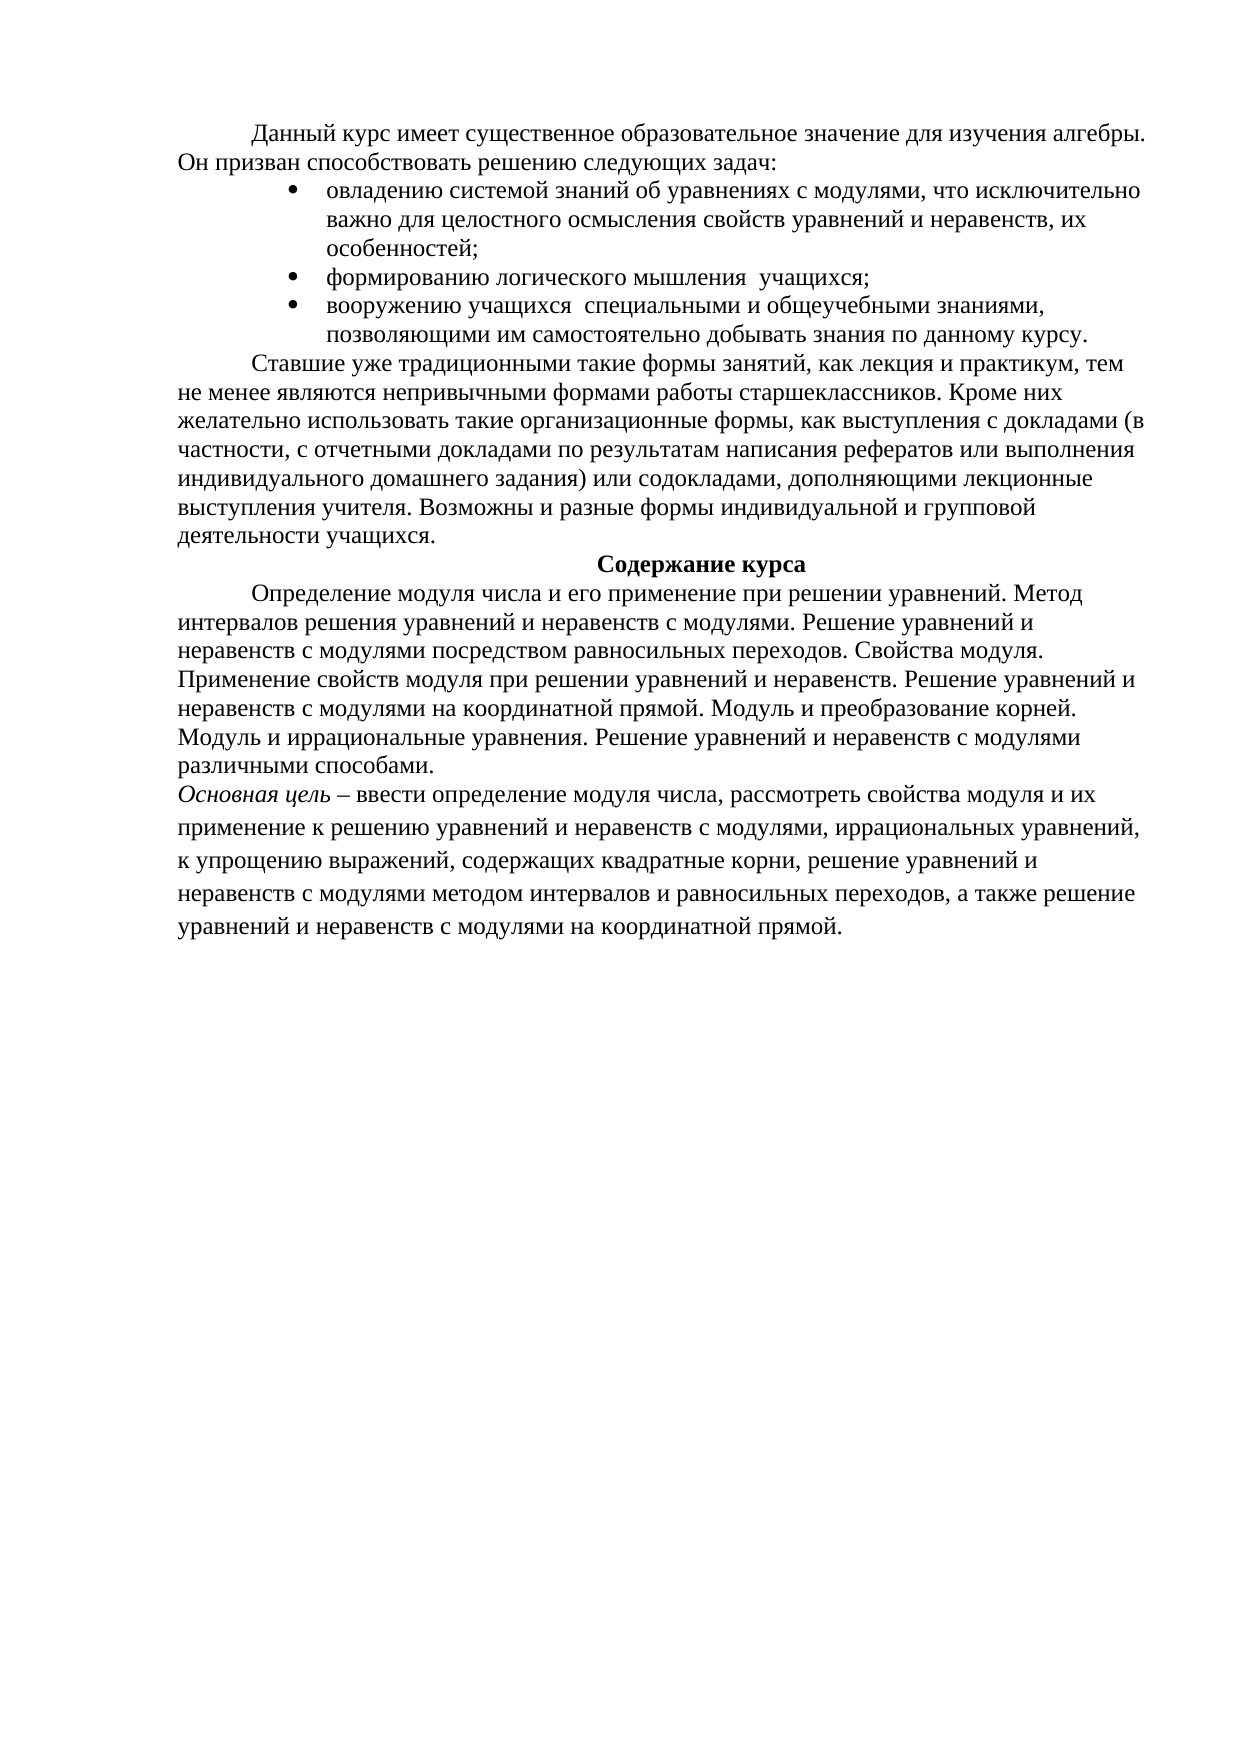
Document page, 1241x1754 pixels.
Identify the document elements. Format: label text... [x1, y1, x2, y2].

list формированию логического мышления учащихся; [288, 262, 1152, 291]
text Данный курс имеет существенное образовательное значение для изучения алгебры. Он призван способствовать решению следующих задач: [177, 118, 1152, 176]
text Основная цель – ввести определение модуля числа, рассмотреть свойства модуля и их применение к решению уравнений и неравенств с модулями, иррациональных уравнений, к упрощению выражений, содержащих квадратные корни, решение уравнений и неравенств с модулями методом интервалов и равносильных переходов, а также решение уравнений и неравенств с модулями на координатной прямой. [177, 779, 1152, 940]
list овладению системой знаний об уравнениях с модулями, что исключительно важно для целостного осмысления свойств уравнений и неравенств, их особенностей; [288, 176, 1152, 262]
text Определение модуля числа и его применение при решении уравнений. Метод интервалов решения уравнений и неравенств с модулями. Решение уравнений и неравенств с модулями посредством равносильных переходов. Свойства модуля. Применение свойств модуля при решении уравнений и неравенств. Решение уравнений и неравенств с модулями на координатной прямой. Модуль и преобразование корней. Модуль и иррациональные уравнения. Решение уравнений и неравенств с модулями различными способами. [177, 578, 1152, 779]
text Содержание курса [177, 549, 1152, 578]
text Ставшие уже традиционными такие формы занятий, как лекция и практикум, тем не менее являются непривычными формами работы старшеклассников. Кроме них желательно использовать такие организационные формы, как выступления с докладами (в частности, с отчетными докладами по результатам написания рефератов или выполнения индивидуального домашнего задания) или содокладами, дополняющими лекционные выступления учителя. Возможны и разные формы индивидуальной и групповой деятельности учащихся. [177, 348, 1152, 549]
list вооружению учащихся специальными и общеучебными знаниями, позволяющими им самостоятельно добывать знания по данному курсу. [288, 291, 1152, 348]
